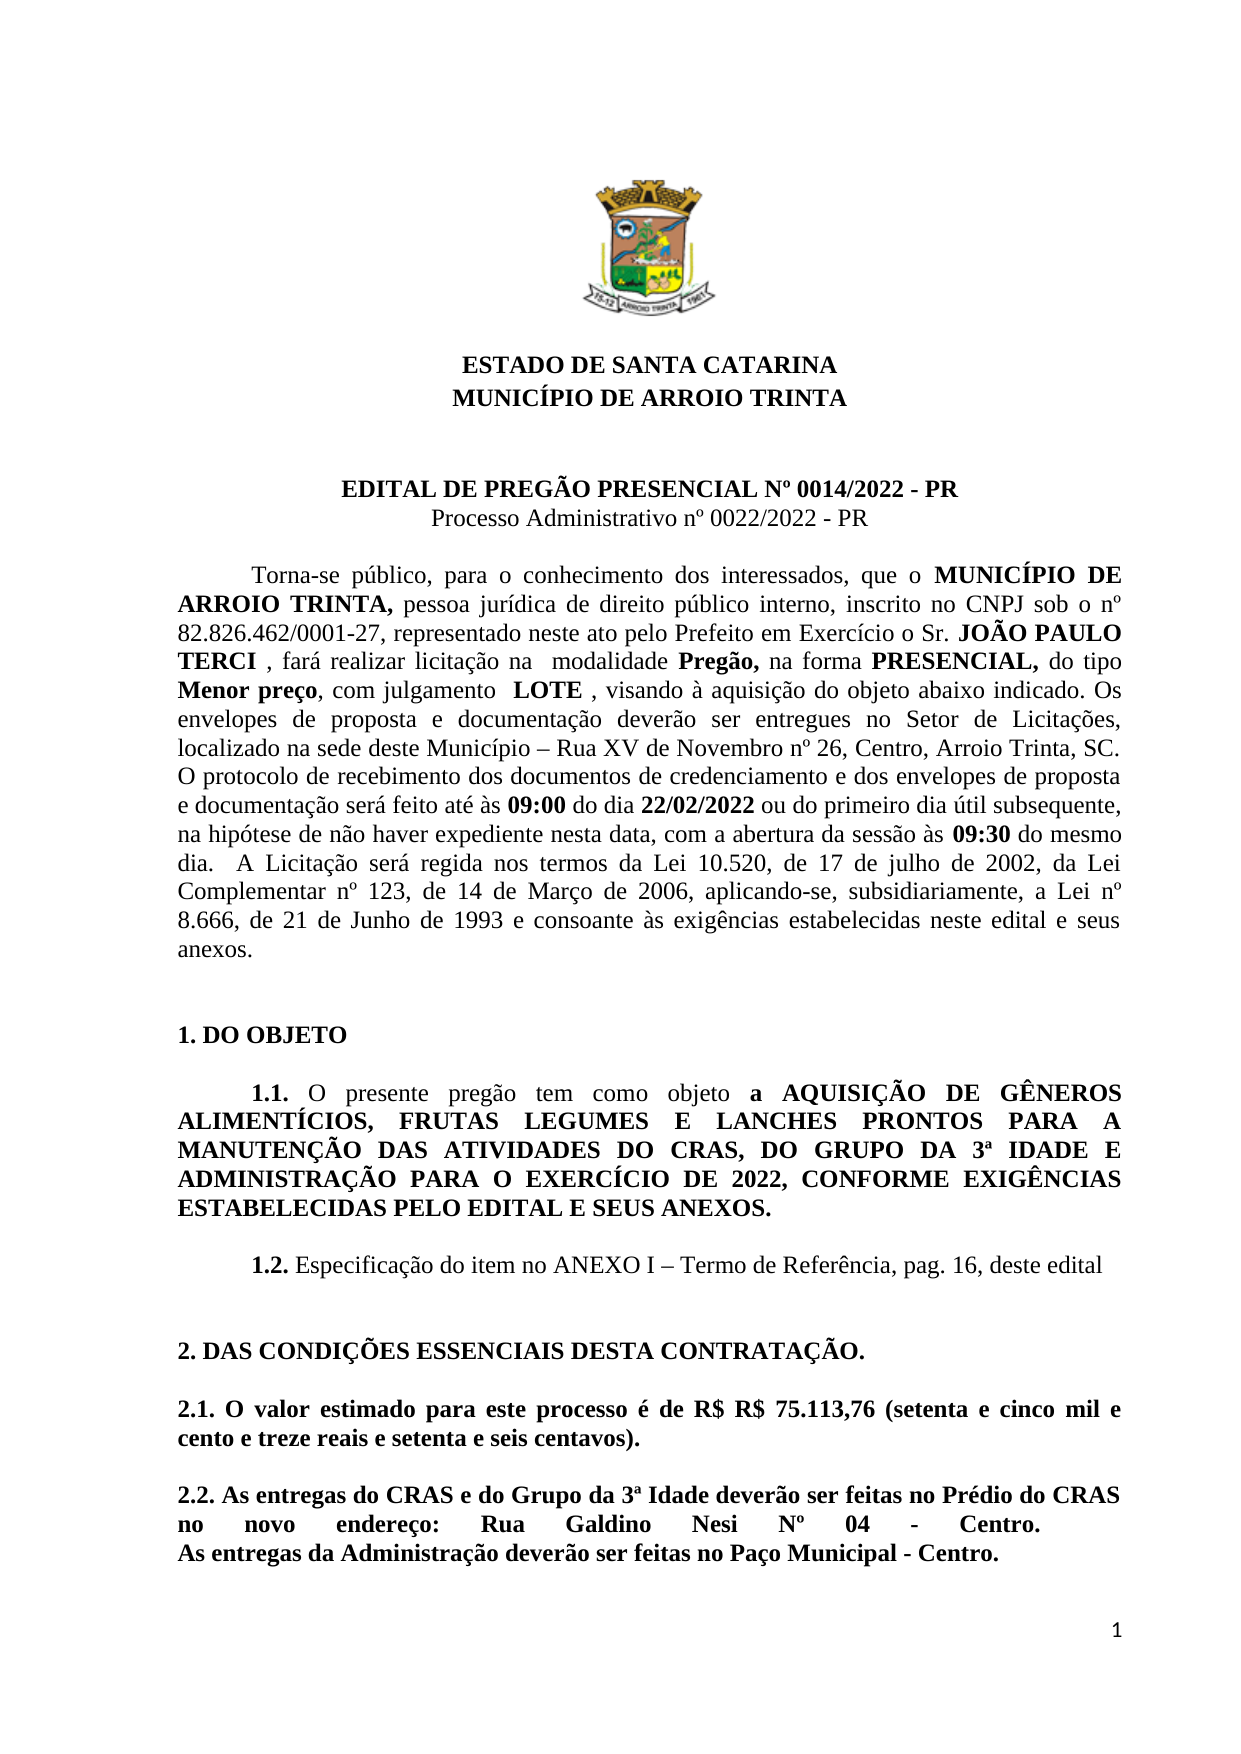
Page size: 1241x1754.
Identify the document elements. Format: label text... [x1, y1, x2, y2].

text 1.2. Especificação do item no ANEXO I – Termo de Referência, pag. 16, deste edital [177, 1250, 1122, 1279]
text 2. DAS CONDIÇÕES ESSENCIAIS DESTA CONTRATAÇÃO. [177, 1336, 1122, 1365]
text 2.1. O valor estimado para este processo é de R$ R$ 75.113,76 (setenta e cinco mil e cento e treze reais e setenta e seis centavos). [177, 1394, 1122, 1451]
text Torna-se público, para o conhecimento dos interessados, que o Município de Arroio Trinta, pessoa jurídica de direito público interno, inscrito no CNPJ sob o nº 82.826.462/0001-27, representado neste ato pelo Prefeito em Exercício o Sr. JOÃO PAULO TERCI , fará realizar licitação na modalidade Pregão, na forma PRESENCIAL, do tipo Menor preço, com julgamento Lote , visando à aquisição do objeto abaixo indicado. Os envelopes de proposta e documentação deverão ser entregues no Setor de Licitações, localizado na sede deste Município – Rua XV de Novembro nº 26, Centro, Arroio Trinta, SC. O protocolo de recebimento dos documentos de credenciamento e dos envelopes de proposta e documentação será feito até às 09:00 do dia 22/02/2022 ou do primeiro dia útil subsequente, na hipótese de não haver expediente nesta data, com a abertura da sessão às 09:30 do mesmo dia. A Licitação será regida nos termos da Lei 10.520, de 17 de julho de 2002, da Lei Complementar nº 123, de 14 de Março de 2006, aplicando-se, subsidiariamente, a Lei nº 8.666, de 21 de Junho de 1993 e consoante às exigências estabelecidas neste edital e seus anexos. [177, 560, 1122, 963]
picture [579, 177, 720, 318]
text MUNICÍPIO DE ARROIO TRINTA [177, 383, 1122, 412]
text EDITAL DE PREGÃO PRESENCIAL Nº 0014/2022 - PR [177, 474, 1122, 503]
text Processo Administrativo nº 0022/2022 - PR [177, 503, 1122, 531]
text 1.1. O presente pregão tem como objeto a AQUISIÇÃO DE GÊNEROS ALIMENTÍCIOS, FRUTAS LEGUMES E LANCHES PRONTOS PARA A MANUTENÇÃO DAS ATIVIDADES DO CRAS, DO GRUPO DA 3ª IDADE E ADMINISTRAÇÃO PARA O EXERCÍCIO DE 2022, CONFORME EXIGÊNCIAS ESTABELECIDAS PELO EDITAL E SEUS ANEXOS. [177, 1078, 1122, 1221]
text ESTADO DE SANTA CATARINA [177, 350, 1122, 379]
text 2.2. As entregas do CRAS e do Grupo da 3ª Idade deverão ser feitas no Prédio do CRAS no novo endereço: Rua Galdino Nesi Nº 04 - Centro. As entregas da Administração deverão ser feitas no Paço Municipal - Centro. [177, 1480, 1122, 1566]
text 1. DO OBJETO [177, 1020, 1122, 1049]
